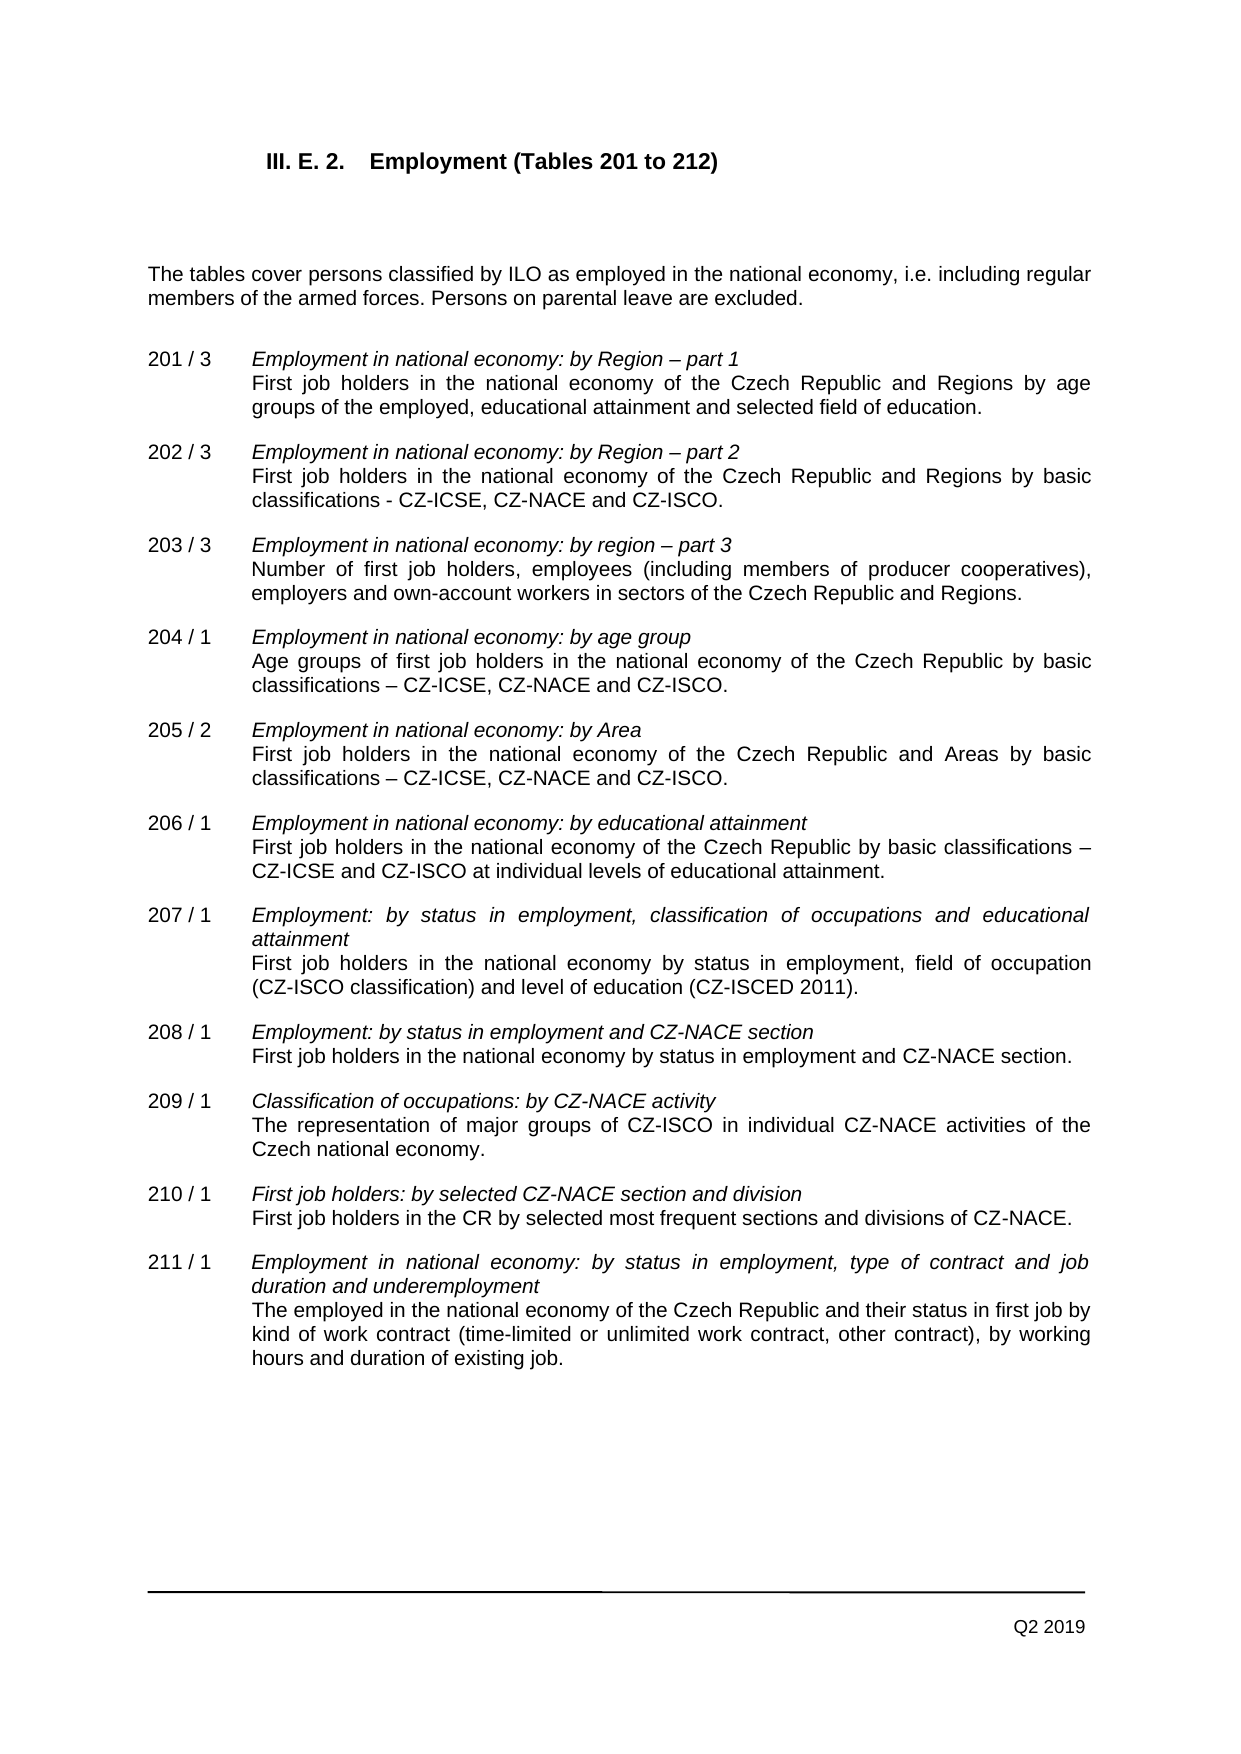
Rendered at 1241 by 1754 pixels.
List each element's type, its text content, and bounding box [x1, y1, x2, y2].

text First job holders in the national economy of the Czech Republic and Regions by basic classifications - CZ-ICSE, CZ-NACE and CZ-ISCO. [252, 464, 1092, 512]
text The representation of major groups of CZ-ISCO in individual CZ-NACE activities of the Czech national economy. [252, 1113, 1092, 1161]
text 208 / 1 Employment: by status in employment and CZ-NACE section [148, 1020, 1092, 1044]
text First job holders in the national economy by status in employment and CZ-NACE section. [252, 1044, 1092, 1068]
text 210 / 1 First job holders: by selected CZ-NACE section and division [148, 1181, 1092, 1205]
text 209 / 1 Classification of occupations: by CZ-NACE activity [148, 1089, 1092, 1113]
text 206 / 1 Employment in national economy: by educational attainment [148, 811, 1092, 834]
text 211 / 1 Employment in national economy: by status in employment, type of contract and job duration and underemployment [148, 1250, 1092, 1298]
list Employment (Tables 201 to 212) [148, 148, 1092, 174]
text Age groups of first job holders in the national economy of the Czech Republic by basic classifications – CZ-ICSE, CZ-NACE and CZ-ISCO. [252, 649, 1092, 697]
text 203 / 3 Employment in national economy: by region – part 3 [148, 532, 1092, 556]
text 207 / 1 Employment: by status in employment, classification of occupations and educational attainment [148, 903, 1092, 951]
text The employed in the national economy of the Czech Republic and their status in first job by kind of work contract (time-limited or unlimited work contract, other contract), by working hours and duration of existing job. [252, 1298, 1092, 1370]
text Number of first job holders, employees (including members of producer cooperatives), employers and own-account workers in sectors of the Czech Republic and Regions. [223, 556, 1092, 604]
text First job holders in the national economy of the Czech Republic and Regions by age groups of the employed, educational attainment and selected field of education. [252, 371, 1092, 419]
text 204 / 1 Employment in national economy: by age group [148, 625, 1092, 649]
text First job holders in the CR by selected most frequent sections and divisions of CZ-NACE. [252, 1205, 1092, 1229]
text 201 / 3 Employment in national economy: by Region – part 1 [148, 347, 1092, 371]
text 202 / 3 Employment in national economy: by Region – part 2 [148, 440, 1092, 464]
text 205 / 2 Employment in national economy: by Area [148, 718, 1092, 742]
text First job holders in the national economy by status in employment, field of occupation (CZ-ISCO classification) and level of education (CZ-ISCED 2011). [251, 951, 1092, 999]
text First job holders in the national economy of the Czech Republic and Areas by basic classifications – CZ-ICSE, CZ-NACE and CZ-ISCO. [252, 742, 1092, 790]
text First job holders in the national economy of the Czech Republic by basic classifications –CZ-ICSE and CZ-ISCO at individual levels of educational attainment. [252, 834, 1092, 882]
text The tables cover persons classified by ILO as employed in the national economy, i.e. including regular members of the armed forces. Persons on parental leave are excluded. [148, 262, 1092, 309]
